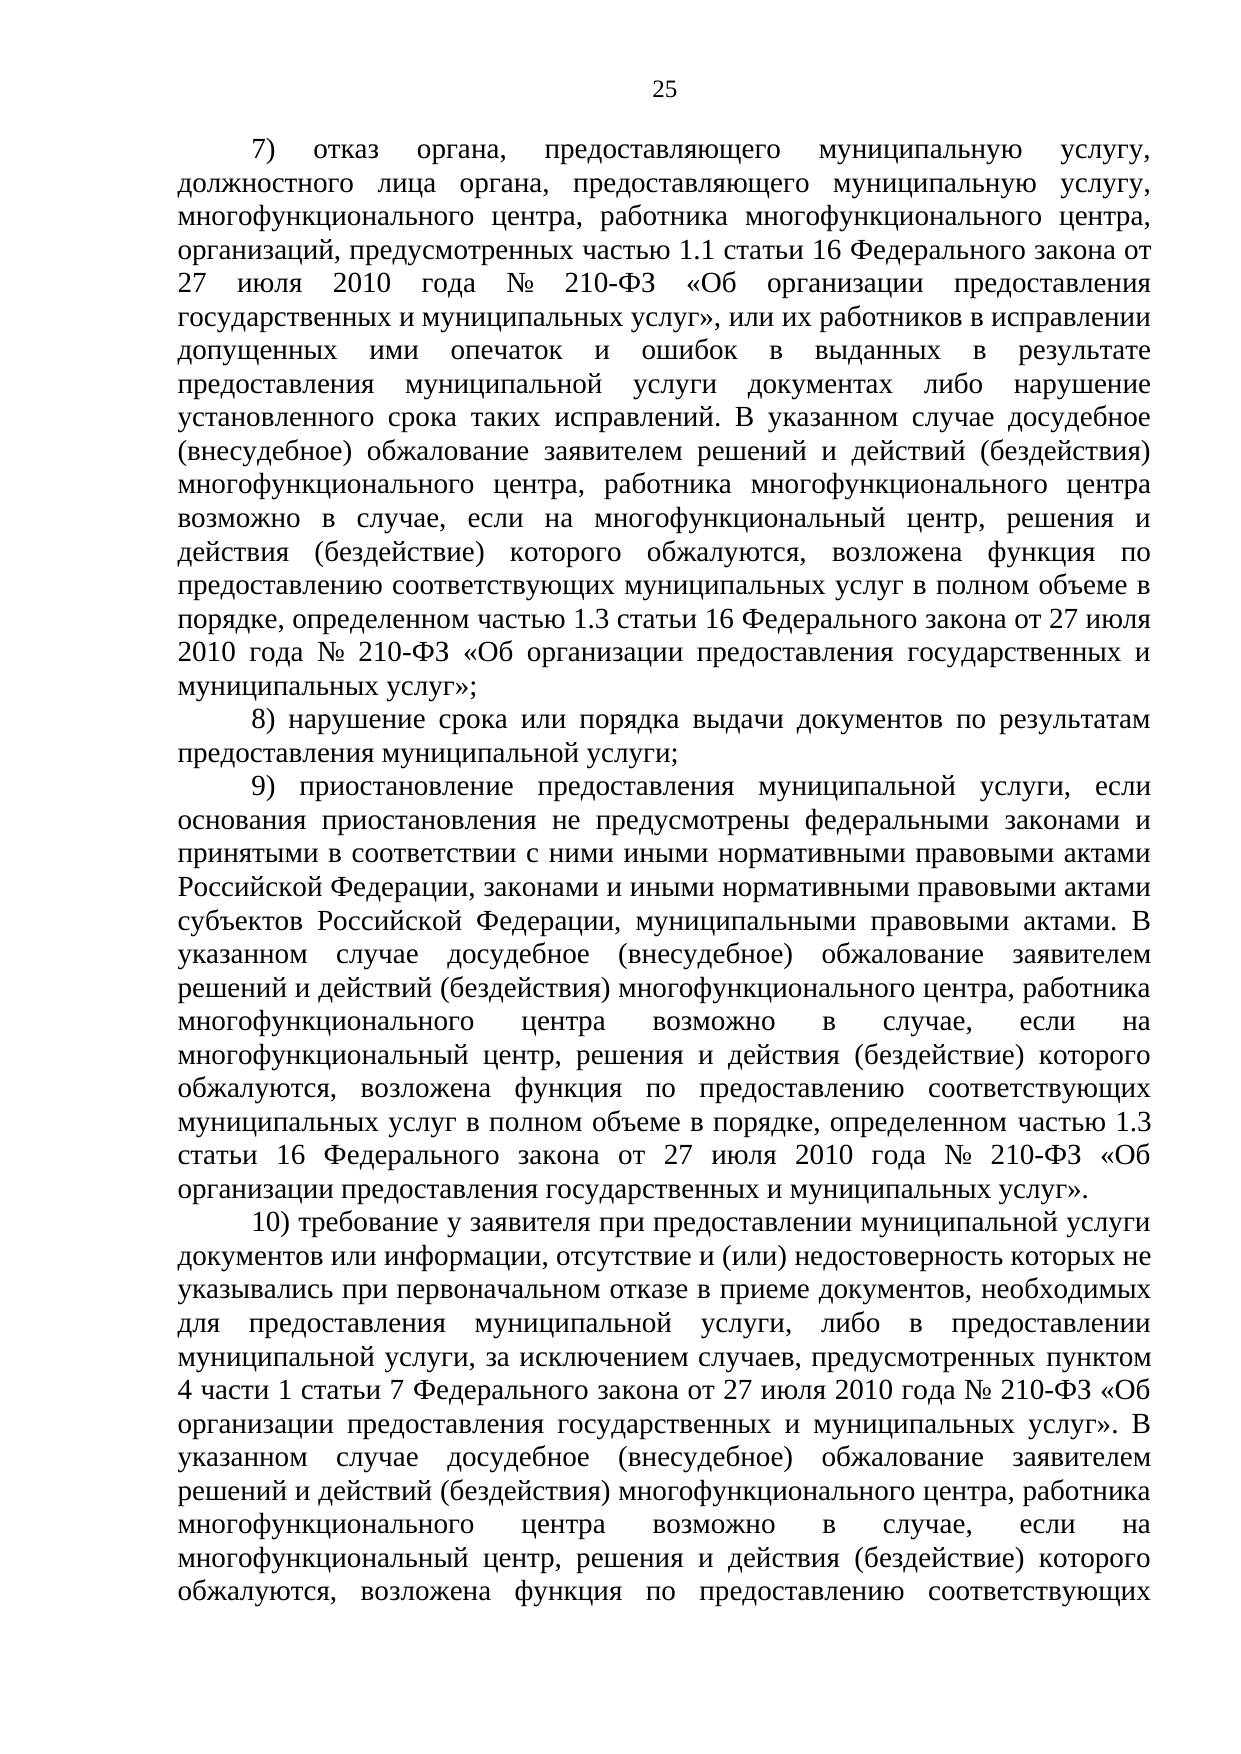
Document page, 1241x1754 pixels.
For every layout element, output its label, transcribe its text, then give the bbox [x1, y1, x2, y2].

text 7) отказ органа, предоставляющего муниципальную услугу, должностного лица органа, предоставляющего муниципальную услугу, многофункционального центра, работника многофункционального центра, организаций, предусмотренных частью 1.1 статьи 16 Федерального закона от 27 июля 2010 года № 210-ФЗ «Об организации предоставления государственных и муниципальных услуг», или их работников в исправлении допущенных ими опечаток и ошибок в выданных в результате предоставления муниципальной услуги документах либо нарушение установленного срока таких исправлений. В указанном случае досудебное (внесудебное) обжалование заявителем решений и действий (бездействия) многофункционального центра, работника многофункционального центра возможно в случае, если на многофункциональный центр, решения и действия (бездействие) которого обжалуются, возложена функция по предоставлению соответствующих муниципальных услуг в полном объеме в порядке, определенном частью 1.3 статьи 16 Федерального закона от 27 июля 2010 года № 210-ФЗ «Об организации предоставления государственных и муниципальных услуг»; [177, 131, 1152, 701]
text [177, 1204, 1152, 1607]
text 8) нарушение срока или порядка выдачи документов по результатам предоставления муниципальной услуги; [177, 701, 1152, 768]
text 9) приостановление предоставления муниципальной услуги, если основания приостановления не предусмотрены федеральными законами и принятыми в соответствии с ними иными нормативными правовыми актами Российской Федерации, законами и иными нормативными правовыми актами субъектов Российской Федерации, муниципальными правовыми актами. В указанном случае досудебное (внесудебное) обжалование заявителем решений и действий (бездействия) многофункционального центра, работника многофункционального центра возможно в случае, если на многофункциональный центр, решения и действия (бездействие) которого обжалуются, возложена функция по предоставлению соответствующих муниципальных услуг в полном объеме в порядке, определенном частью 1.3 статьи 16 Федерального закона от 27 июля 2010 года № 210-ФЗ «Об организации предоставления государственных и муниципальных услуг». [177, 768, 1152, 1204]
